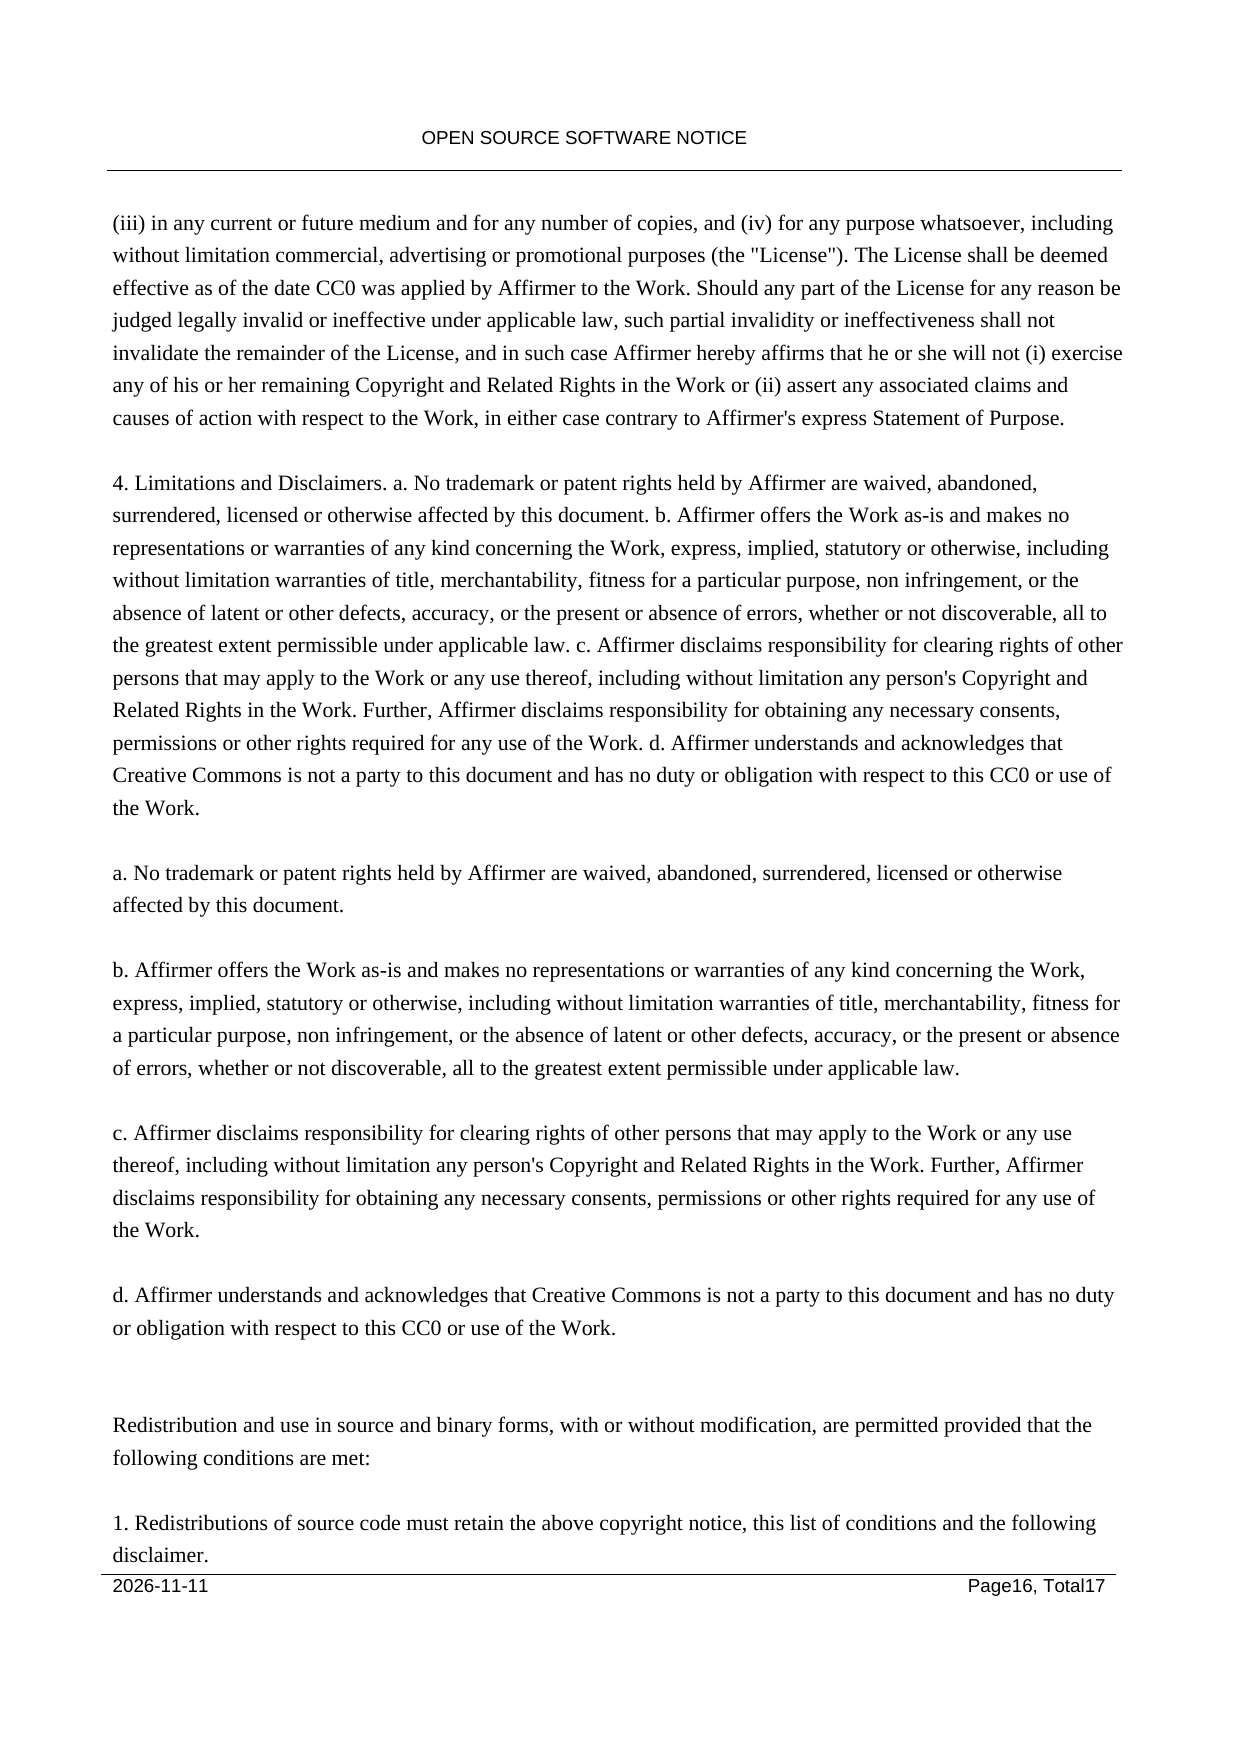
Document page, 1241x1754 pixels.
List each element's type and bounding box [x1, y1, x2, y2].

text [112, 206, 1128, 1571]
